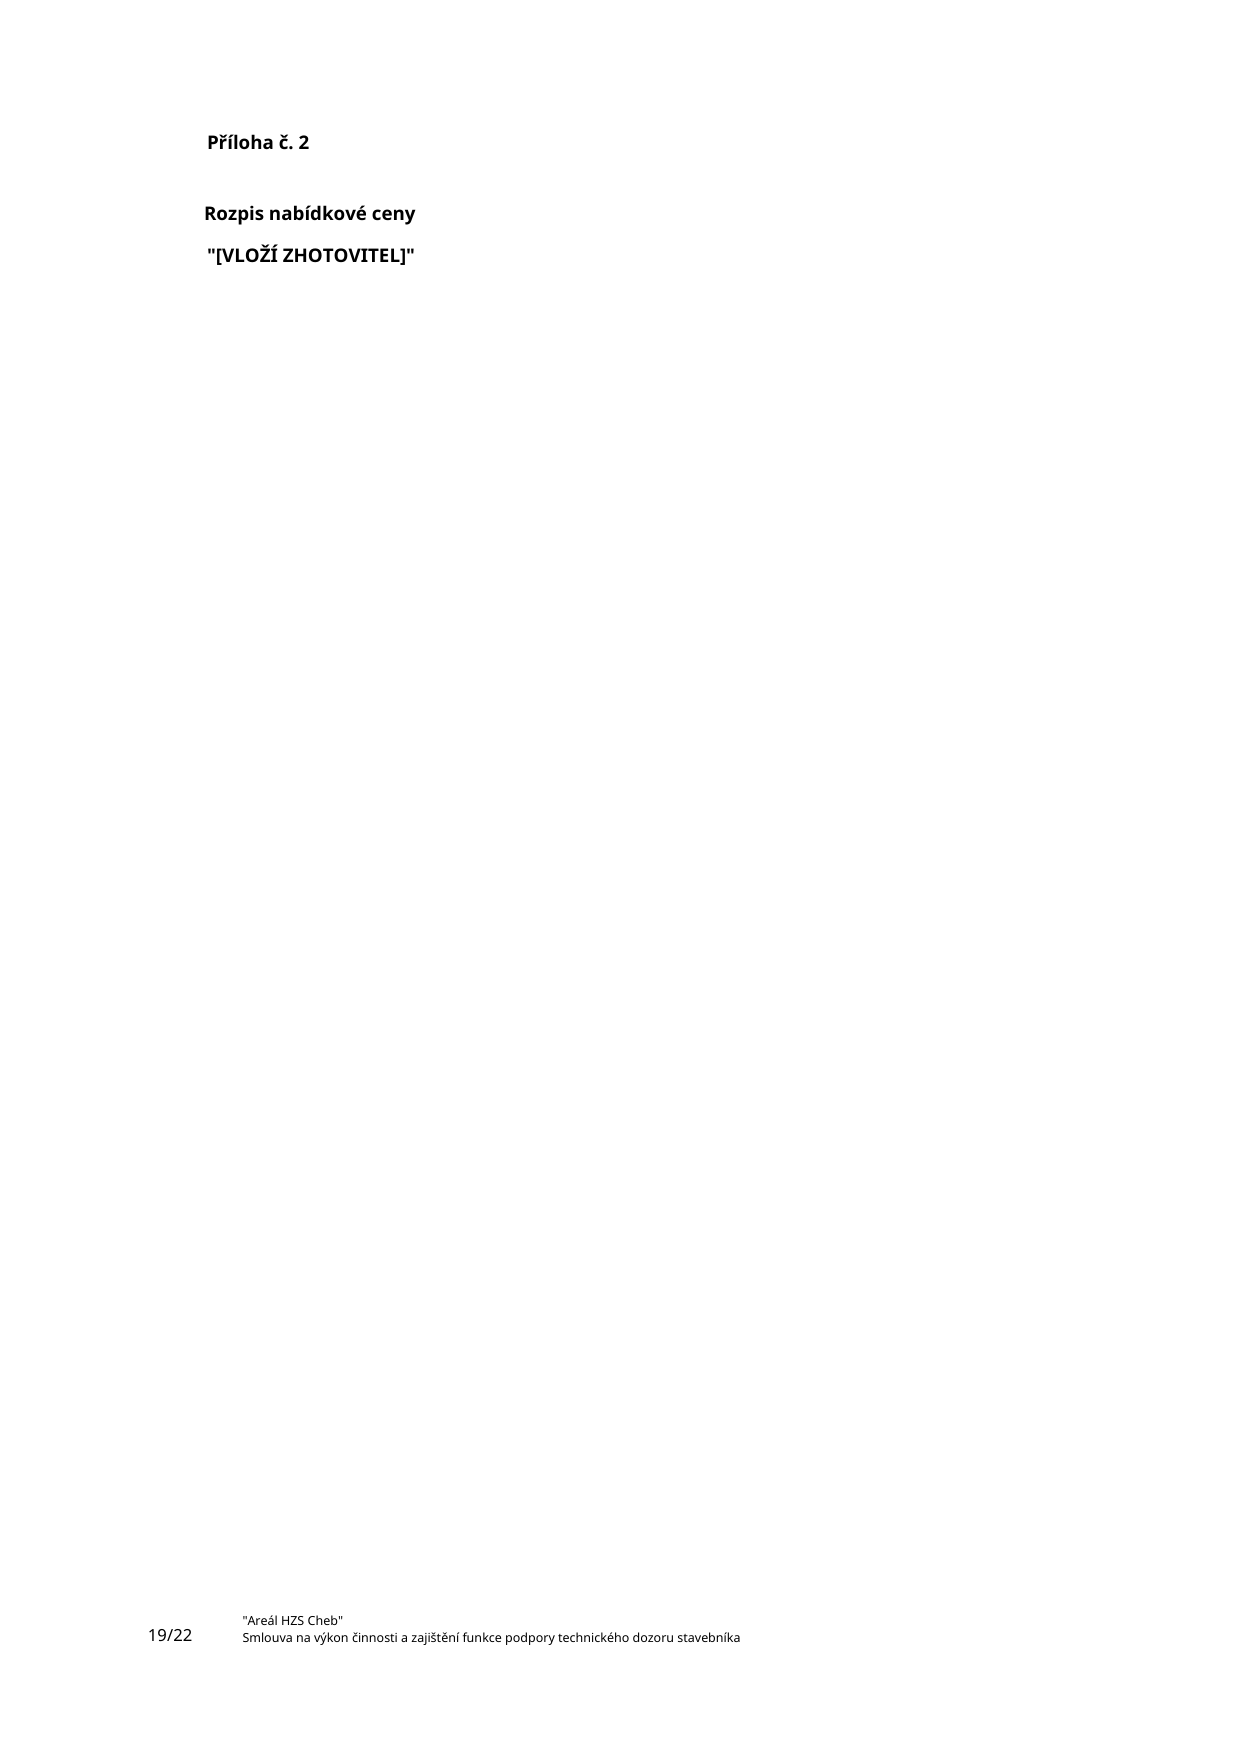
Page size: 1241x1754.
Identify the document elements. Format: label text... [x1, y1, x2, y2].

text Příloha č. 2 [148, 126, 1092, 156]
text "[VLOŽÍ ZHOTOVITEL]" [207, 239, 1092, 268]
text Rozpis nabídkové ceny [204, 197, 1092, 226]
